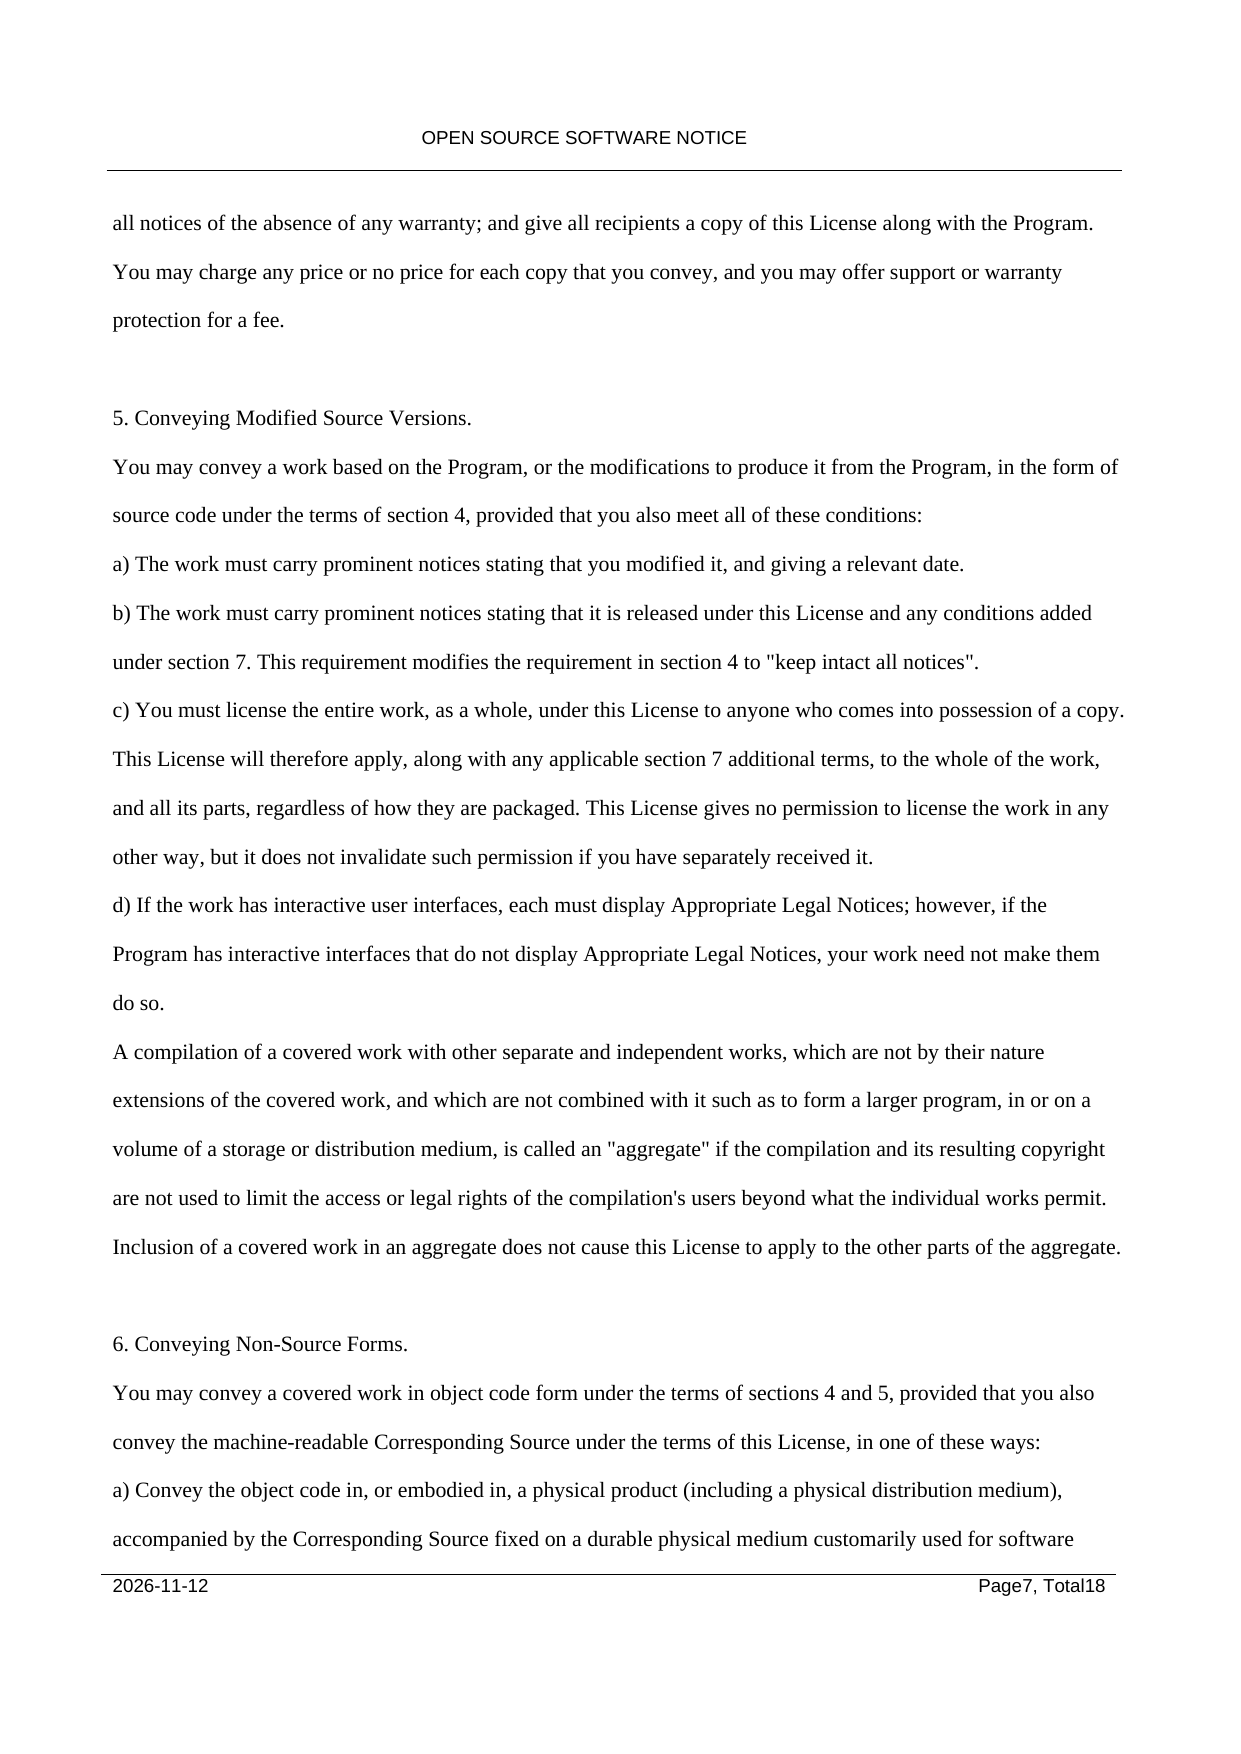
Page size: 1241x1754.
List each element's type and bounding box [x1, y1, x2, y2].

text [112, 206, 1128, 1555]
